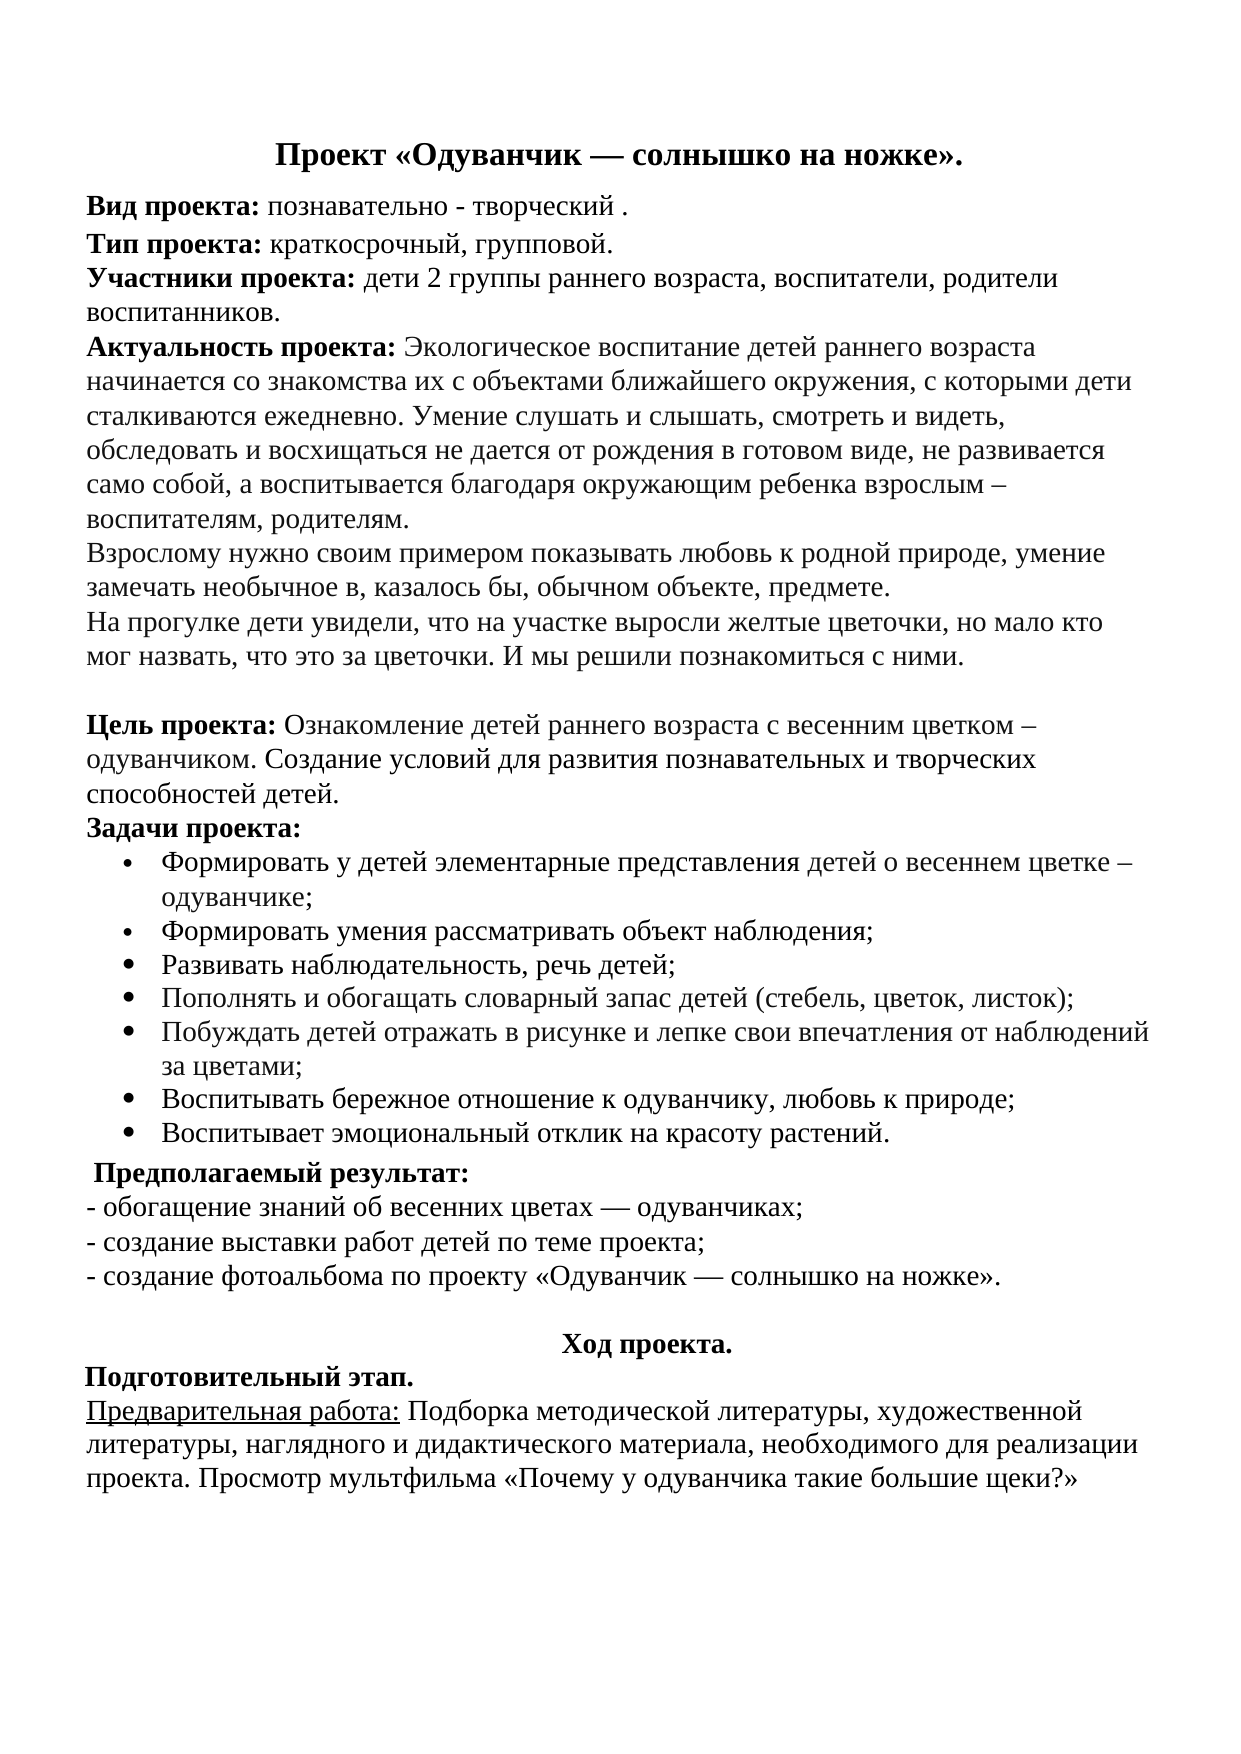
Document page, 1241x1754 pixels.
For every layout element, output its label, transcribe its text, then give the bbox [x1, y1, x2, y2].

text Взрослому нужно своим примером показывать любовь к родной природе, умение замечать необычное в, казалось бы, обычном объекте, предмете. [86, 534, 1152, 603]
text - создание выставки работ детей по теме проекта; [86, 1223, 1152, 1257]
list Воспитывать бережное отношение к одуванчику, любовь к природе; [123, 1081, 1152, 1115]
text Проект «Одуванчик — солнышко на ножке». [86, 134, 1152, 172]
text Ход проекта. [84, 1326, 1152, 1359]
text - создание фотоальбома по проекту «Одуванчик — солнышко на ножке». [86, 1257, 1152, 1292]
list Воспитывает эмоциональный отклик на красоту растений. [123, 1115, 1152, 1149]
list Развивать наблюдательность, речь детей; [123, 947, 1152, 981]
list Побуждать детей отражать в рисунке и лепке свои впечатления от наблюдений за цветами; [123, 1014, 1152, 1081]
text Вид проекта: познавательно - творческий . [86, 188, 1152, 221]
text Подготовительный этап. [84, 1359, 1152, 1393]
list Формировать у детей элементарные представления детей о весеннем цветке –одуванчике; [123, 844, 1152, 912]
text Предварительная работа: Подборка методической литературы, художественной литературы, наглядного и дидактического материала, необходимого для реализации проекта. Просмотр мультфильма «Почему у одуванчика такие большие щеки?» [86, 1393, 1152, 1494]
text На прогулке дети увидели, что на участке выросли желтые цветочки, но мало кто мог назвать, что это за цветочки. И мы решили познакомиться с ними. [86, 603, 1152, 672]
text Предполагаемый результат: [86, 1154, 1152, 1188]
list Формировать умения рассматривать объект наблюдения; [123, 912, 1152, 947]
text - обогащение знаний об весенних цветах — одуванчиках; [86, 1188, 1152, 1223]
text Цель проекта: Ознакомление детей раннего возраста с весенним цветком –одуванчиком. Создание условий для развития познавательных и творческих способностей детей. Задачи проекта: [86, 672, 1152, 844]
list Пополнять и обогащать словарный запас детей (стебель, цветок, листок); [123, 981, 1152, 1014]
text Тип проекта: краткосрочный, групповой. Участники проекта: дети 2 группы раннего возраста, воспитатели, родители воспитанников. Актуальность проекта: Экологическое воспитание детей раннего возраста начинается со знакомства их с объектами ближайшего окружения, с которыми дети сталкиваются ежедневно. Умение слушать и слышать, смотреть и видеть, обследовать и восхищаться не дается от рождения в готовом виде, не развивается само собой, а воспитывается благодаря окружающим ребенка взрослым – воспитателям, родителям. [86, 225, 1152, 534]
